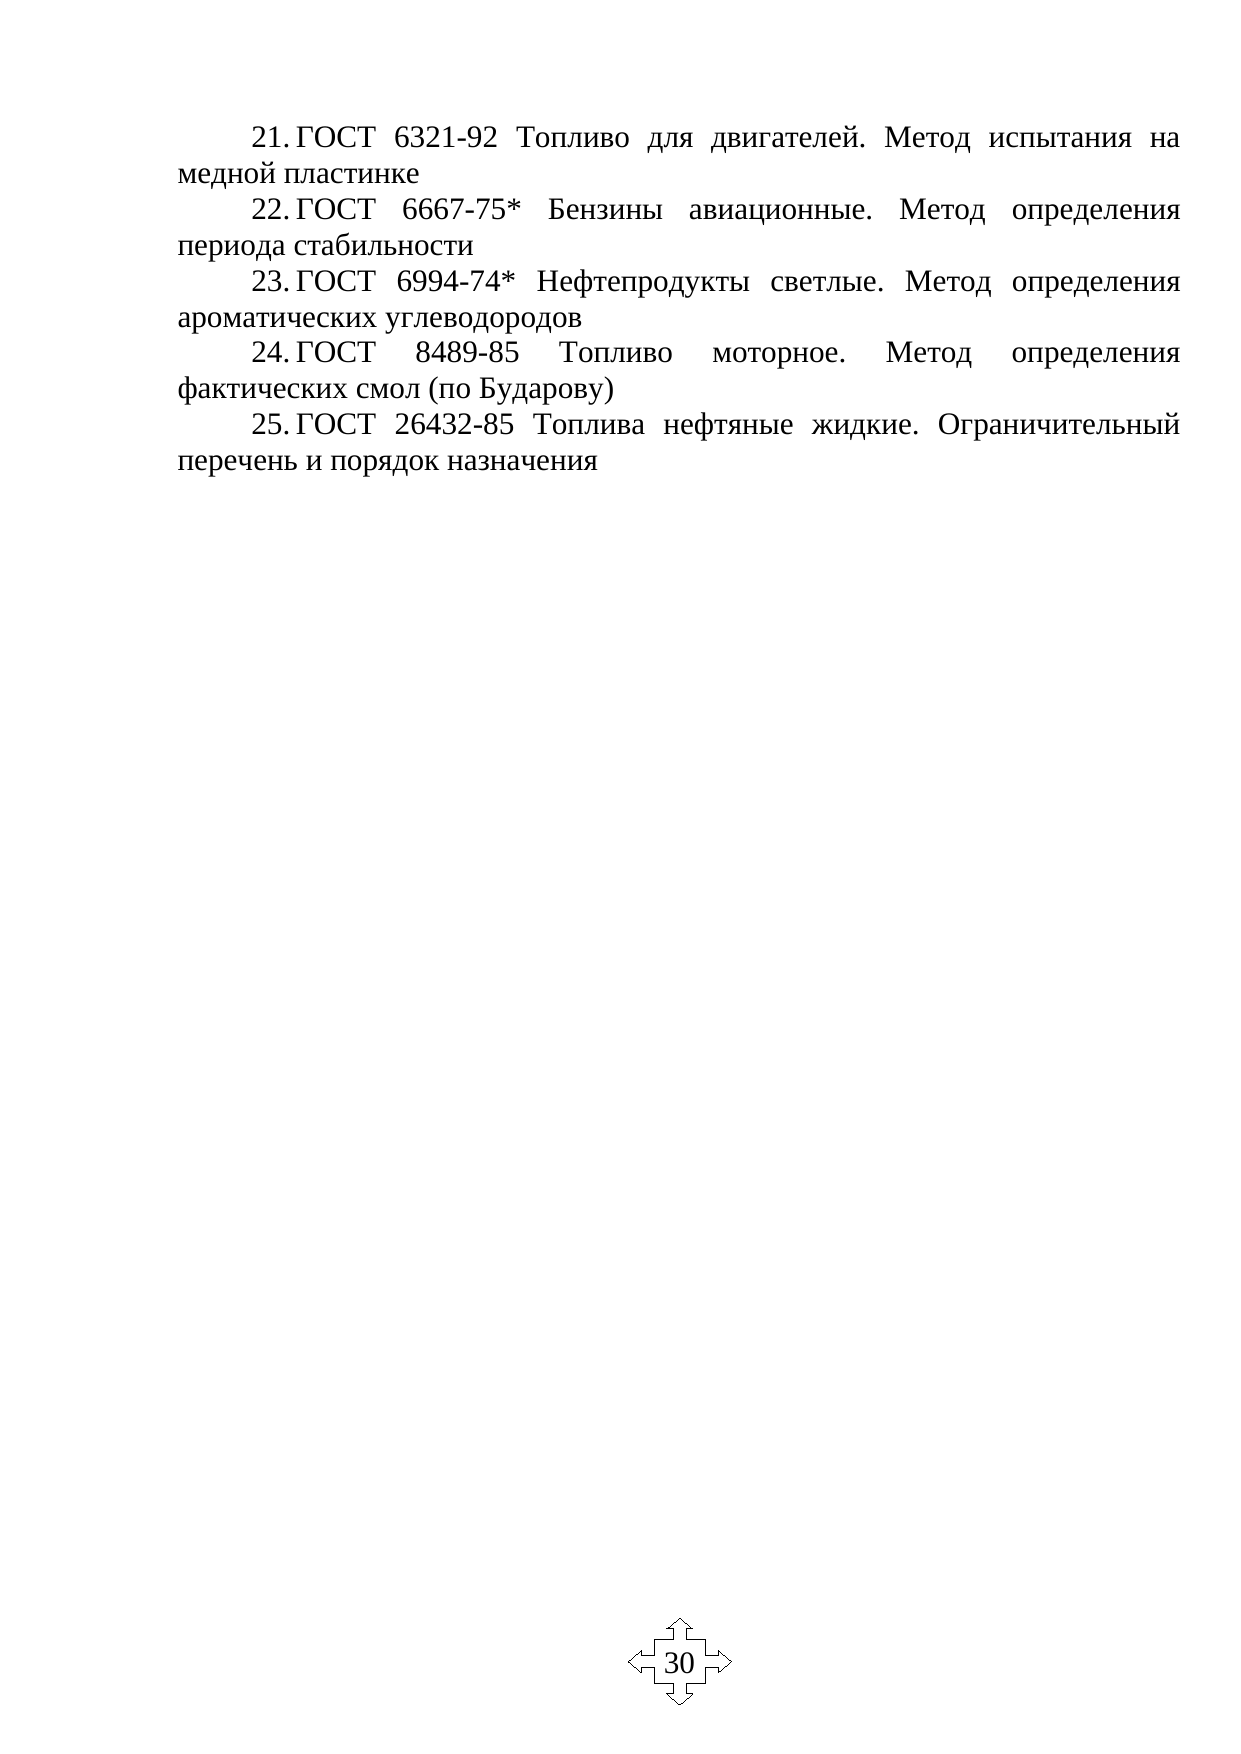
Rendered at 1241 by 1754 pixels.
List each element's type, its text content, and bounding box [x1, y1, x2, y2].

list ГОСТ 8489-85 Топливо моторное. Метод определения фактических смол (по Бударову) [177, 334, 1181, 406]
list ГОСТ 6994-74* Нефтепродукты светлые. Метод определения ароматических углеводородов [177, 262, 1181, 334]
list ГОСТ 6321-92 Топливо для двигателей. Метод испытания на медной пластинке [177, 118, 1181, 190]
list ГОСТ 26432-85 Топлива нефтяные жидкие. Ограничительный перечень и порядок назначения [177, 406, 1181, 477]
list ГОСТ 6667-75* Бензины авиационные. Метод определения периода стабильности [177, 190, 1181, 262]
